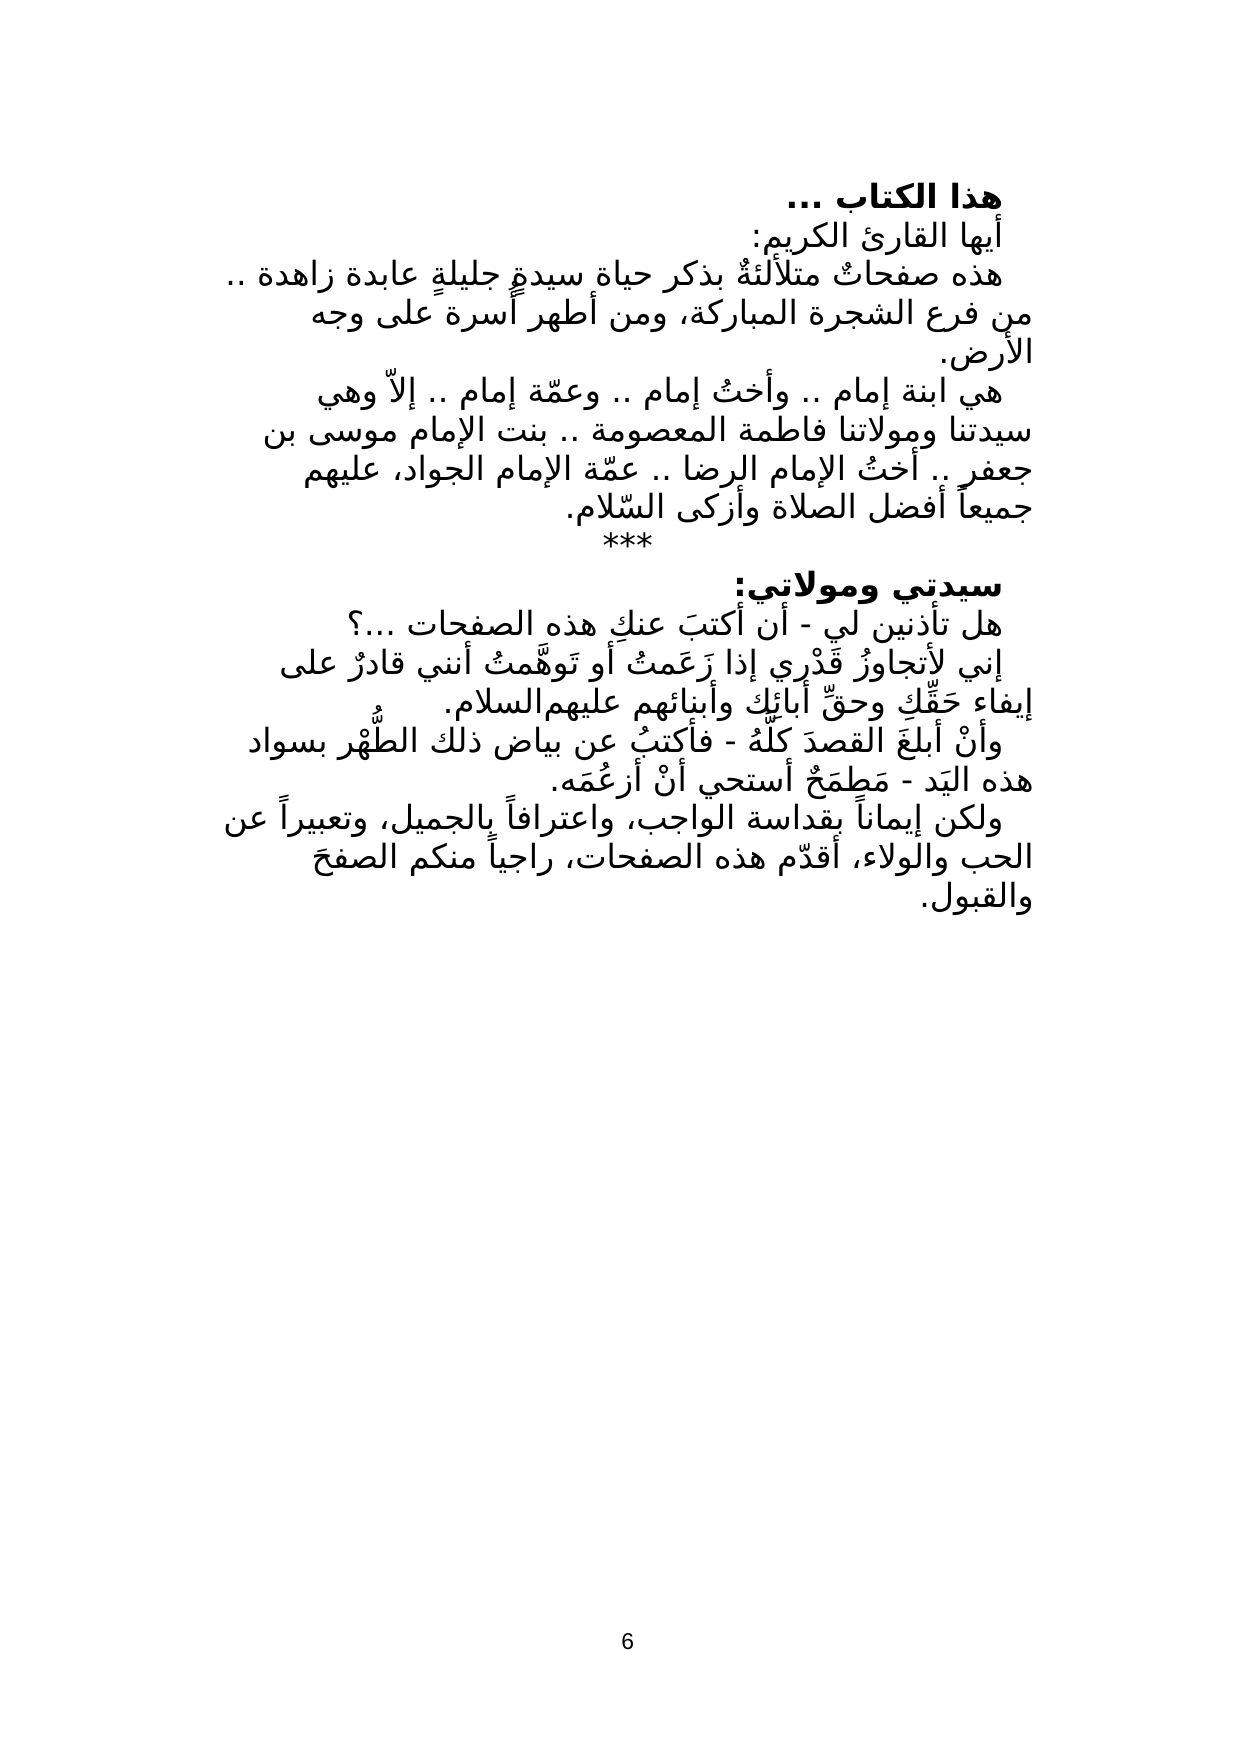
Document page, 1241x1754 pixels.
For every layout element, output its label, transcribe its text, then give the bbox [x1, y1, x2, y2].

text إني لأتجاوزُ قَدْري إذا زَعَمتُ أو تَوهَّمتُ أنني قادرٌ على إيفاء حَقِّكِ وحقِّ أبائِك وأبنائهم عليهم‌السلام. [222, 643, 1033, 721]
text هل تأذنين لي - أن أكتبَ عنكِ هذه الصفحات ...؟ [222, 604, 1033, 643]
text ولكن إيماناً بقداسة الواجب، واعترافاً بالجميل، وتعبيراً عن الحب والولاء، أقدّم هذه الصفحات، راجياً منكم الصفحَ والقبول. [222, 799, 1033, 915]
text هي ابنة إمام .. وأختُ إمام .. وعمّة إمام .. إلاّ وهي سيدتنا ومولاتنا فاطمة المعصومة .. بنت الإمام موسى بن جعفر .. أختُ الإمام الرضا .. عمّة الإمام الجواد، عليهم جميعاً أفضل الصلاة وأزكى السّلام. [222, 371, 1033, 527]
text هذا الكتاب ... [222, 177, 1033, 216]
text سيدتي ومولاتي: [222, 566, 1033, 604]
text أيها القارئ الكريم: [222, 216, 1033, 255]
text *** [222, 527, 1033, 566]
text وأنْ أبلغَ القصدَ كلَّهُ - فأكتبُ عن بياض ذلك الطُّهْر بسواد هذه اليَد - مَطمَحٌ أستحي أنْ أزعُمَه. [222, 721, 1033, 799]
text هذه صفحاتٌ متلألئةٌ بذكر حياة سيدةٍ جليلةٍ عابدة زاهدة .. من فرع الشجرة المباركة، ومن أطهر أُسرة على وجه الأرض. [222, 255, 1033, 371]
